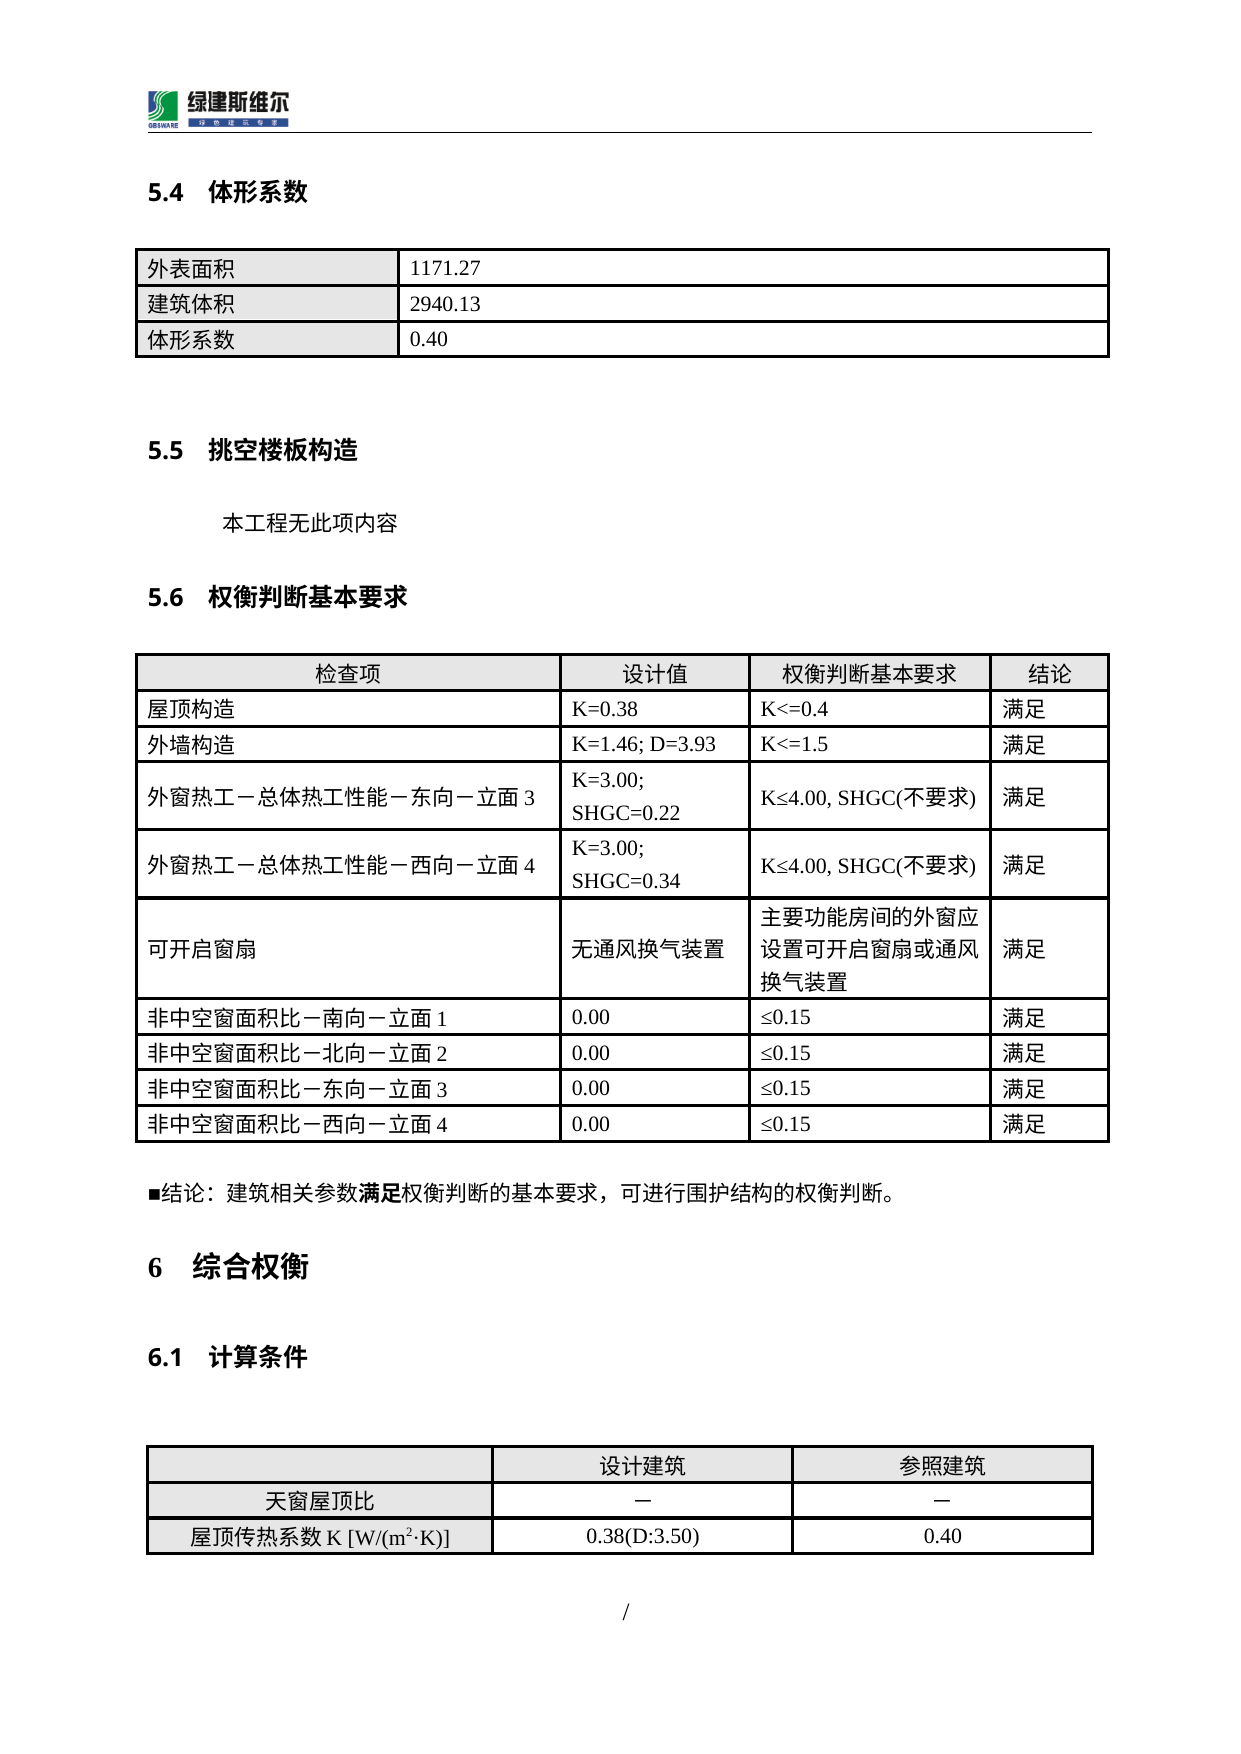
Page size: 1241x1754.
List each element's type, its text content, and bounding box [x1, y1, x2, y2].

subtitle 计算条件 [148, 1323, 1092, 1388]
table_cell 满足 [992, 831, 1107, 896]
table_cell 天窗屋顶比 [149, 1484, 491, 1516]
table_cell 非中空窗面积比－东向－立面3 [138, 1071, 559, 1104]
table_cell K=3.00; SHGC=0.34 [562, 831, 748, 896]
table_cell 满足 [992, 1000, 1107, 1033]
text 本工程无此项内容 [148, 506, 1092, 538]
table_cell 无通风换气装置 [562, 900, 748, 997]
table_cell K<=1.5 [751, 728, 989, 760]
table_cell K=3.00; SHGC=0.22 [562, 763, 748, 828]
table_header 结论 [992, 656, 1107, 689]
table_cell 主要功能房间的外窗应设置可开启窗扇或通风换气装置 [751, 900, 989, 997]
table_cell K=1.46; D=3.93 [562, 728, 748, 760]
table_cell 0.00 [562, 1036, 748, 1068]
table_header 设计建筑 [494, 1448, 791, 1481]
table_cell 满足 [992, 728, 1107, 760]
table_cell ≤0.15 [751, 1000, 989, 1033]
table_cell 0.40 [794, 1520, 1091, 1552]
table_cell 屋顶传热系数K [W/(m2·K)] [149, 1520, 491, 1552]
picture [147, 88, 290, 130]
table_cell 0.00 [562, 1107, 748, 1139]
table_cell 建筑体积 [138, 287, 397, 319]
table_cell 外窗热工－总体热工性能－西向－立面4 [138, 831, 559, 896]
table_cell 满足 [992, 1107, 1107, 1139]
table_cell 满足 [992, 692, 1107, 724]
table_cell 体形系数 [138, 323, 397, 355]
table_cell 0.00 [562, 1000, 748, 1033]
table_header 1171.27 [400, 251, 1107, 284]
table_cell ≤0.15 [751, 1071, 989, 1104]
table_cell K≤4.00, SHGC(不要求) [751, 831, 989, 896]
table_cell 0.38(D:3.50) [494, 1520, 791, 1552]
table_header 设计值 [562, 656, 748, 689]
table_cell 屋顶构造 [138, 692, 559, 724]
subtitle 体形系数 [148, 158, 1092, 223]
table_header 检查项 [138, 656, 559, 689]
table_cell 非中空窗面积比－西向－立面4 [138, 1107, 559, 1139]
table_header [149, 1448, 491, 1481]
subtitle 挑空楼板构造 [148, 416, 1092, 481]
table_cell ≤0.15 [751, 1036, 989, 1068]
table_cell 0.00 [562, 1071, 748, 1104]
table_cell K<=0.4 [751, 692, 989, 724]
text ■结论：建筑相关参数满足权衡判断的基本要求，可进行围护结构的权衡判断。 [148, 1175, 1092, 1208]
table_cell 非中空窗面积比－南向－立面1 [138, 1000, 559, 1033]
table_cell 满足 [992, 900, 1107, 997]
table_header 权衡判断基本要求 [751, 656, 989, 689]
table_cell 0.40 [400, 323, 1107, 355]
table_cell 外墙构造 [138, 728, 559, 760]
table_cell K=0.38 [562, 692, 748, 724]
table_cell 可开启窗扇 [138, 900, 559, 997]
subtitle 权衡判断基本要求 [148, 563, 1092, 628]
table_cell 非中空窗面积比－北向－立面2 [138, 1036, 559, 1068]
table_cell － [494, 1484, 791, 1516]
table_cell K≤4.00, SHGC(不要求) [751, 763, 989, 828]
subtitle 综合权衡 [148, 1233, 1092, 1298]
table_cell 满足 [992, 1071, 1107, 1104]
table_cell 2940.13 [400, 287, 1107, 319]
table_cell － [794, 1484, 1091, 1516]
table_cell ≤0.15 [751, 1107, 989, 1139]
table_cell 满足 [992, 1036, 1107, 1068]
table_cell 满足 [992, 763, 1107, 828]
table_header 外表面积 [138, 251, 397, 284]
table_cell 外窗热工－总体热工性能－东向－立面3 [138, 763, 559, 828]
table_header 参照建筑 [794, 1448, 1091, 1481]
